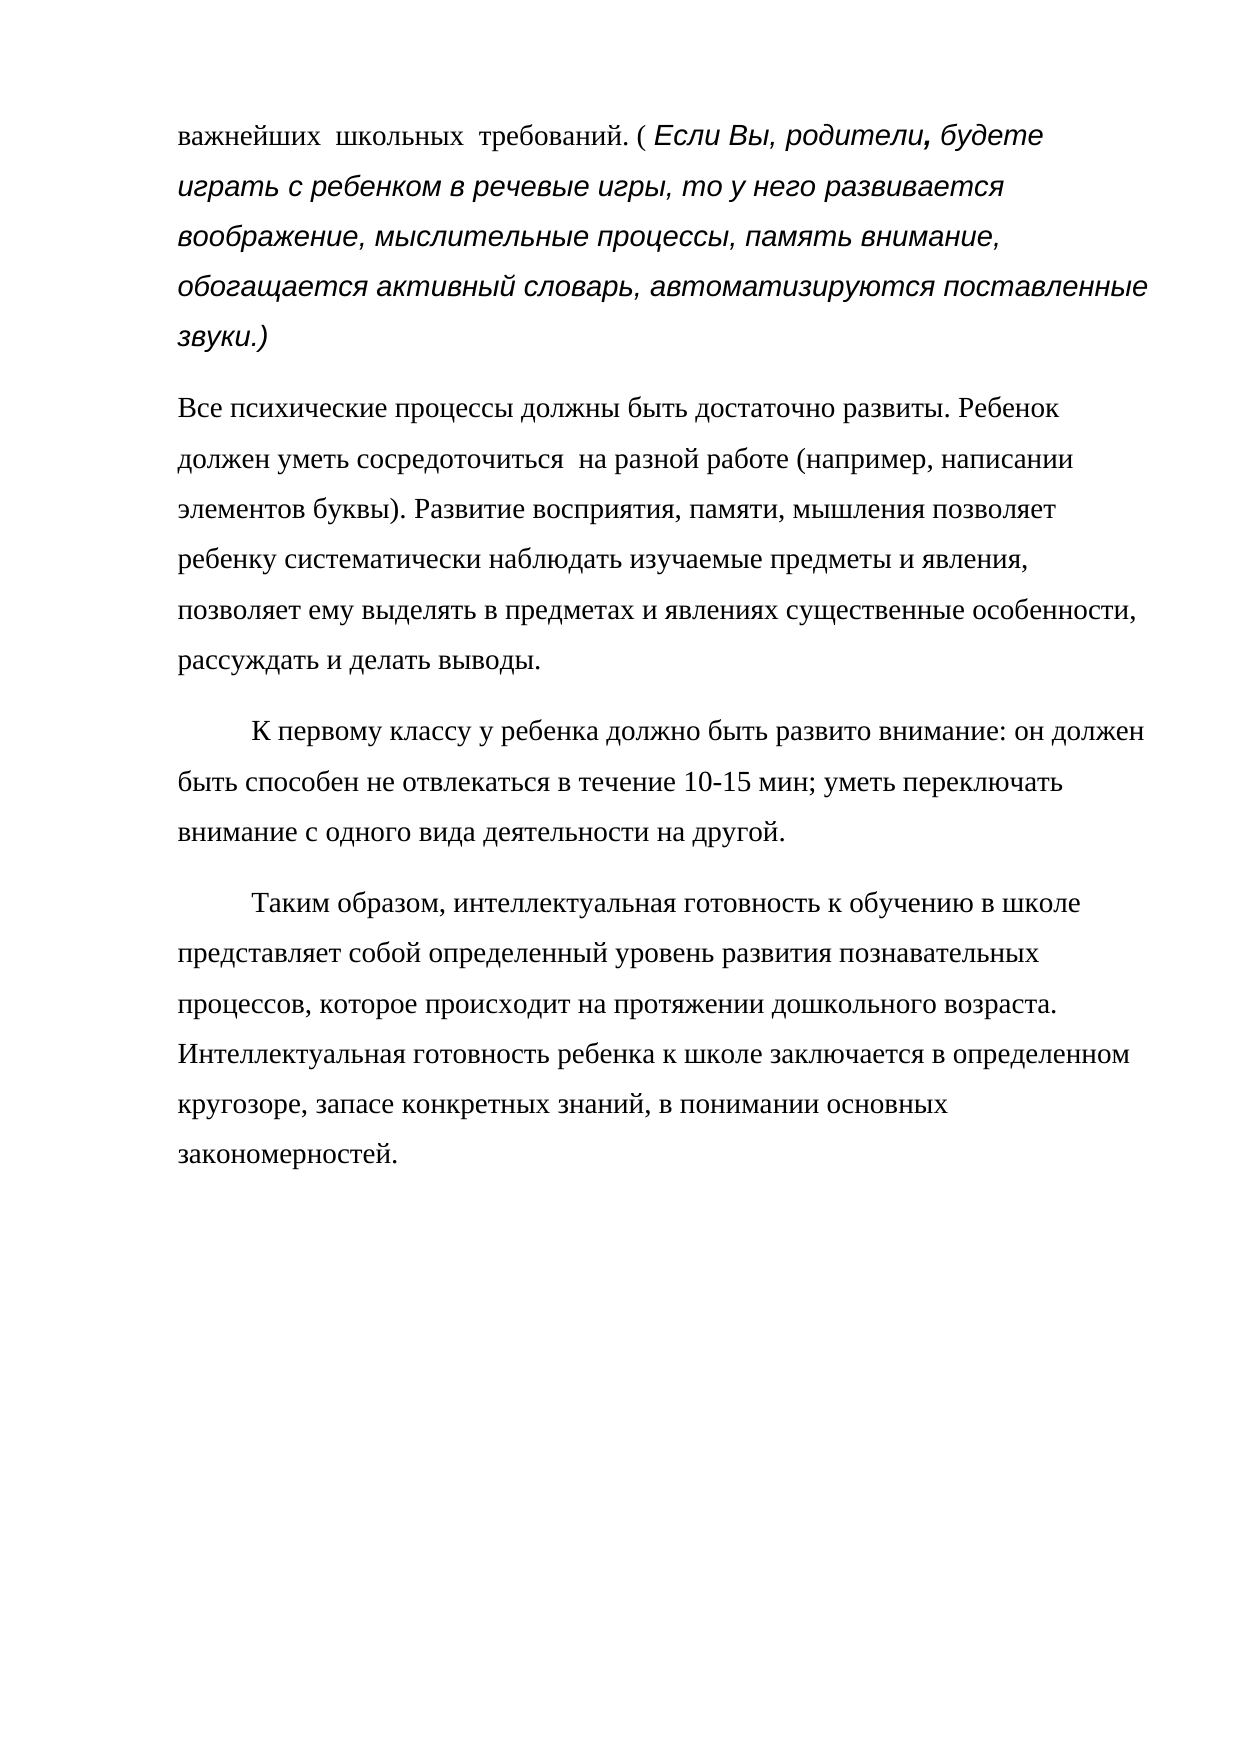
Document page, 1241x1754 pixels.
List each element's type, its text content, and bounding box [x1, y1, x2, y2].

text Таким образом, интеллектуальная готовность к обучению в школе представляет собой определенный уровень развития познавательных процессов, которое происходит на протяжении дошкольного возраста. Интеллектуальная готовность ребенка к школе заключается в определенном кругозоре, запасе конкретных знаний, в понимании основных закономерностей. [177, 885, 1152, 1170]
text Все психические процессы должны быть достаточно развиты. Ребенок должен уметь сосредоточиться на разной работе (например, написании элементов буквы). Развитие восприятия, памяти, мышления позволяет ребенку систематически наблюдать изучаемые предметы и явления, позволяет ему выделять в предметах и явлениях существенные особенности, рассуждать и делать выводы. [177, 391, 1152, 676]
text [177, 118, 1152, 353]
text К первому классу у ребенка должно быть развито внимание: он должен быть способен не отвлекаться в течение 10-15 мин; уметь переключать внимание с одного вида деятельности на другой. [177, 713, 1152, 847]
